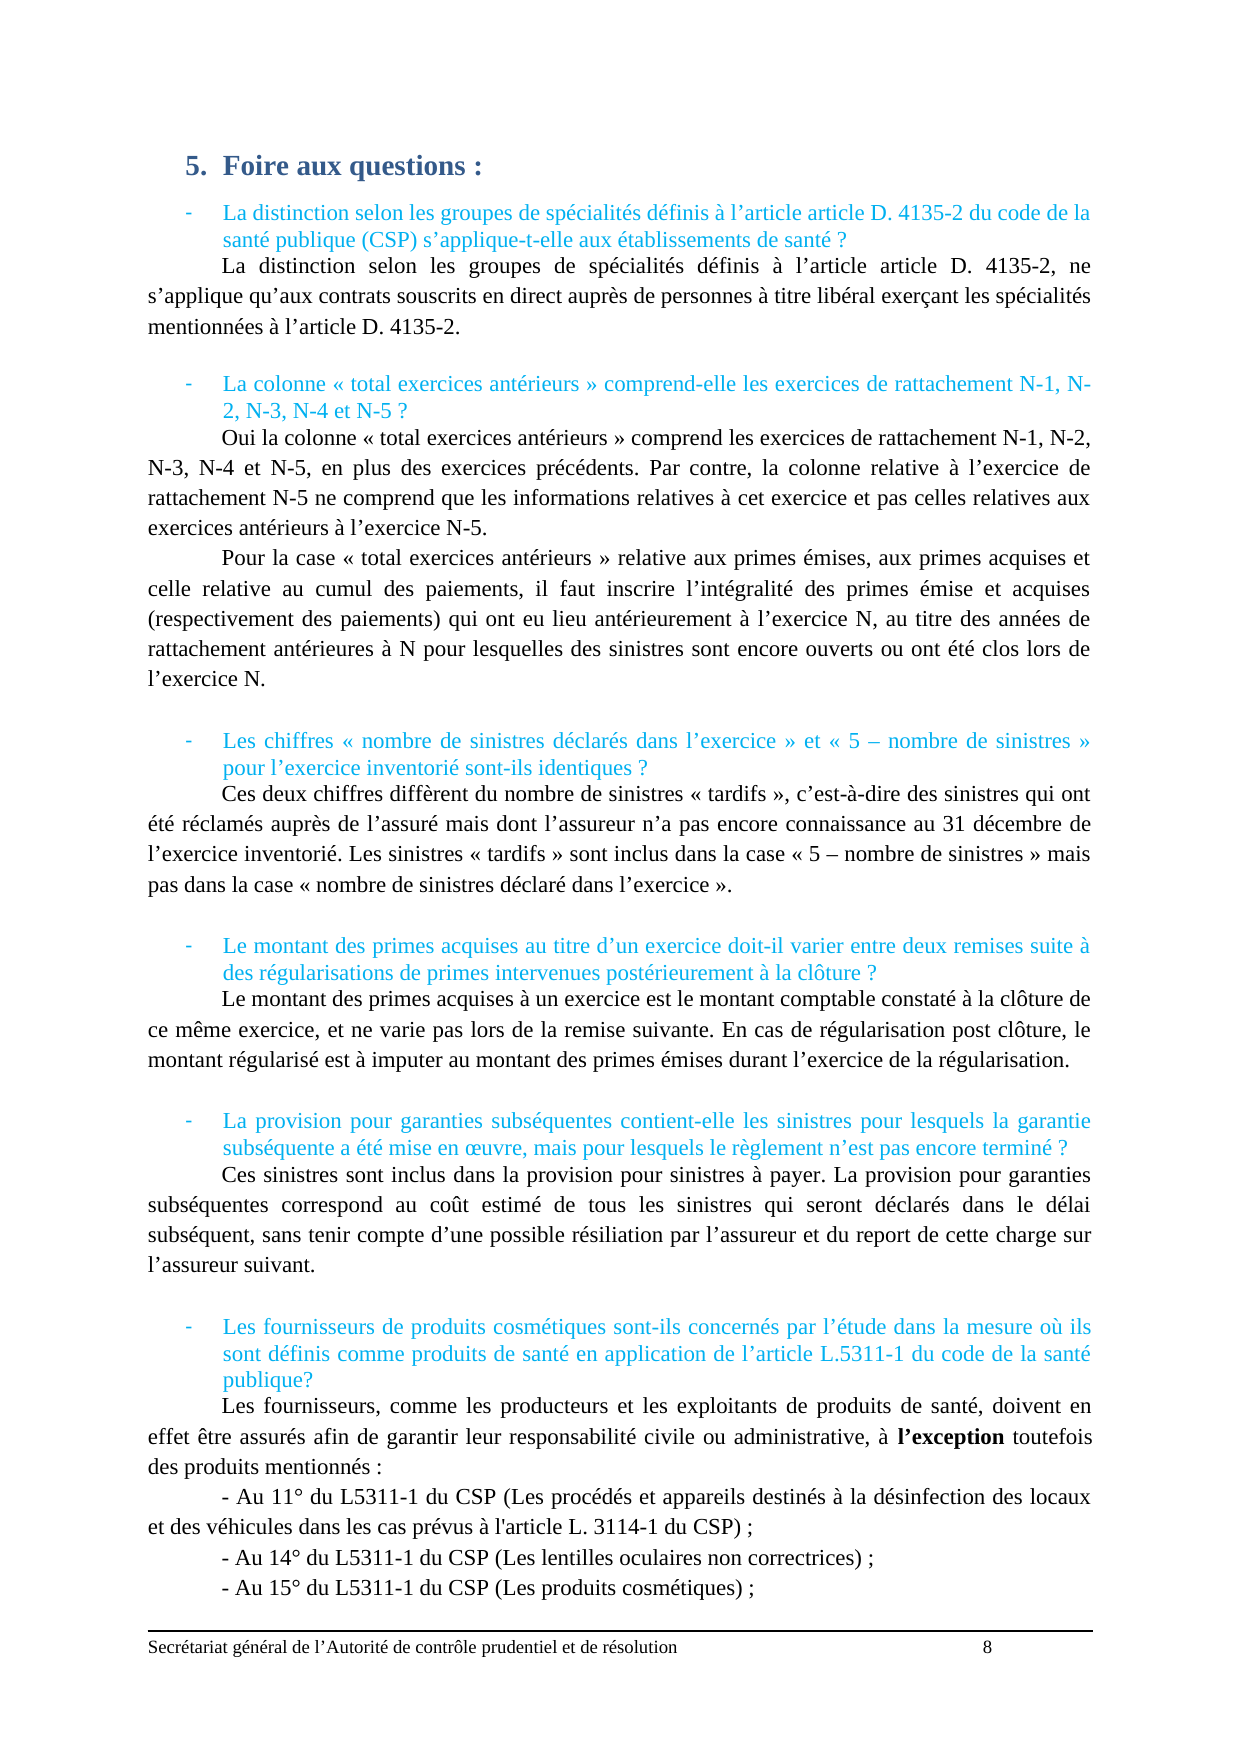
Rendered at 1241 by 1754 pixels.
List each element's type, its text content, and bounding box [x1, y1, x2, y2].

text - Au 11° du L5311-1 du CSP (Les procédés et appareils destinés à la désinfection des locaux et des véhicules dans les cas prévus à l'article L. 3114-1 du CSP) ; [148, 1483, 1093, 1540]
text - Au 14° du L5311-1 du CSP (Les lentilles oculaires non correctrices) ; [148, 1543, 1093, 1570]
list La colonne « total exercices antérieurs » comprend-elle les exercices de rattachement N-1, N-2, N-3, N-4 et N-5 ? [185, 369, 1093, 424]
text - Au 15° du L5311-1 du CSP (Les produits cosmétiques) ; [148, 1574, 1093, 1600]
text Ces sinistres sont inclus dans la provision pour sinistres à payer. La provision pour garanties subséquentes correspond au coût estimé de tous les sinistres qui seront déclarés dans le délai subséquent, sans tenir compte d’une possible résiliation par l’assureur et du report de cette charge sur l’assureur suivant. [148, 1161, 1093, 1278]
list Le montant des primes acquises au titre d’un exercice doit-il varier entre deux remises suite à des régularisations de primes intervenues postérieurement à la clôture ? [185, 931, 1093, 986]
text Oui la colonne « total exercices antérieurs » comprend les exercices de rattachement N-1, N-2, N-3, N-4 et N-5, en plus des exercices précédents. Par contre, la colonne relative à l’exercice de rattachement N-5 ne comprend que les informations relatives à cet exercice et pas celles relatives aux exercices antérieurs à l’exercice N-5. [148, 424, 1093, 541]
text Pour la case « total exercices antérieurs » relative aux primes émises, aux primes acquises et celle relative au cumul des paiements, il faut inscrire l’intégralité des primes émise et acquises (respectivement des paiements) qui ont eu lieu antérieurement à l’exercice N, au titre des années de rattachement antérieures à N pour lesquelles des sinistres sont encore ouverts ou ont été clos lors de l’exercice N. [148, 544, 1093, 692]
list La provision pour garanties subséquentes contient-elle les sinistres pour lesquels la garantie subséquente a été mise en œuvre, mais pour lesquels le règlement n’est pas encore terminé ? [185, 1106, 1093, 1161]
text Les fournisseurs, comme les producteurs et les exploitants de produits de santé, doivent en effet être assurés afin de garantir leur responsabilité civile ou administrative, à l’exception toutefois des produits mentionnés : [148, 1392, 1093, 1479]
list Les fournisseurs de produits cosmétiques sont-ils concernés par l’étude dans la mesure où ils sont définis comme produits de santé en application de l’article L.5311-1 du code de la santé publique? [185, 1312, 1093, 1392]
text Le montant des primes acquises à un exercice est le montant comptable constaté à la clôture de ce même exercice, et ne varie pas lors de la remise suivante. En cas de régularisation post clôture, le montant régularisé est à imputer au montant des primes émises durant l’exercice de la régularisation. [148, 986, 1093, 1072]
list Les chiffres « nombre de sinistres déclarés dans l’exercice » et « 5 – nombre de sinistres » pour l’exercice inventorié sont-ils identiques ? [185, 726, 1093, 780]
text Ces deux chiffres diffèrent du nombre de sinistres « tardifs », c’est-à-dire des sinistres qui ont été réclamés auprès de l’assuré mais dont l’assureur n’a pas encore connaissance au 31 décembre de l’exercice inventorié. Les sinistres « tardifs » sont inclus dans la case « 5 – nombre de sinistres » mais pas dans la case « nombre de sinistres déclaré dans l’exercice ». [148, 780, 1093, 897]
subtitle Foire aux questions : [185, 148, 1093, 181]
list La distinction selon les groupes de spécialités définis à l’article article D. 4135-2 du code de la santé publique (CSP) s’applique-t-elle aux établissements de santé ? [185, 198, 1093, 252]
text La distinction selon les groupes de spécialités définis à l’article article D. 4135-2, ne s’applique qu’aux contrats souscrits en direct auprès de personnes à titre libéral exerçant les spécialités mentionnées à l’article D. 4135-2. [148, 252, 1093, 339]
